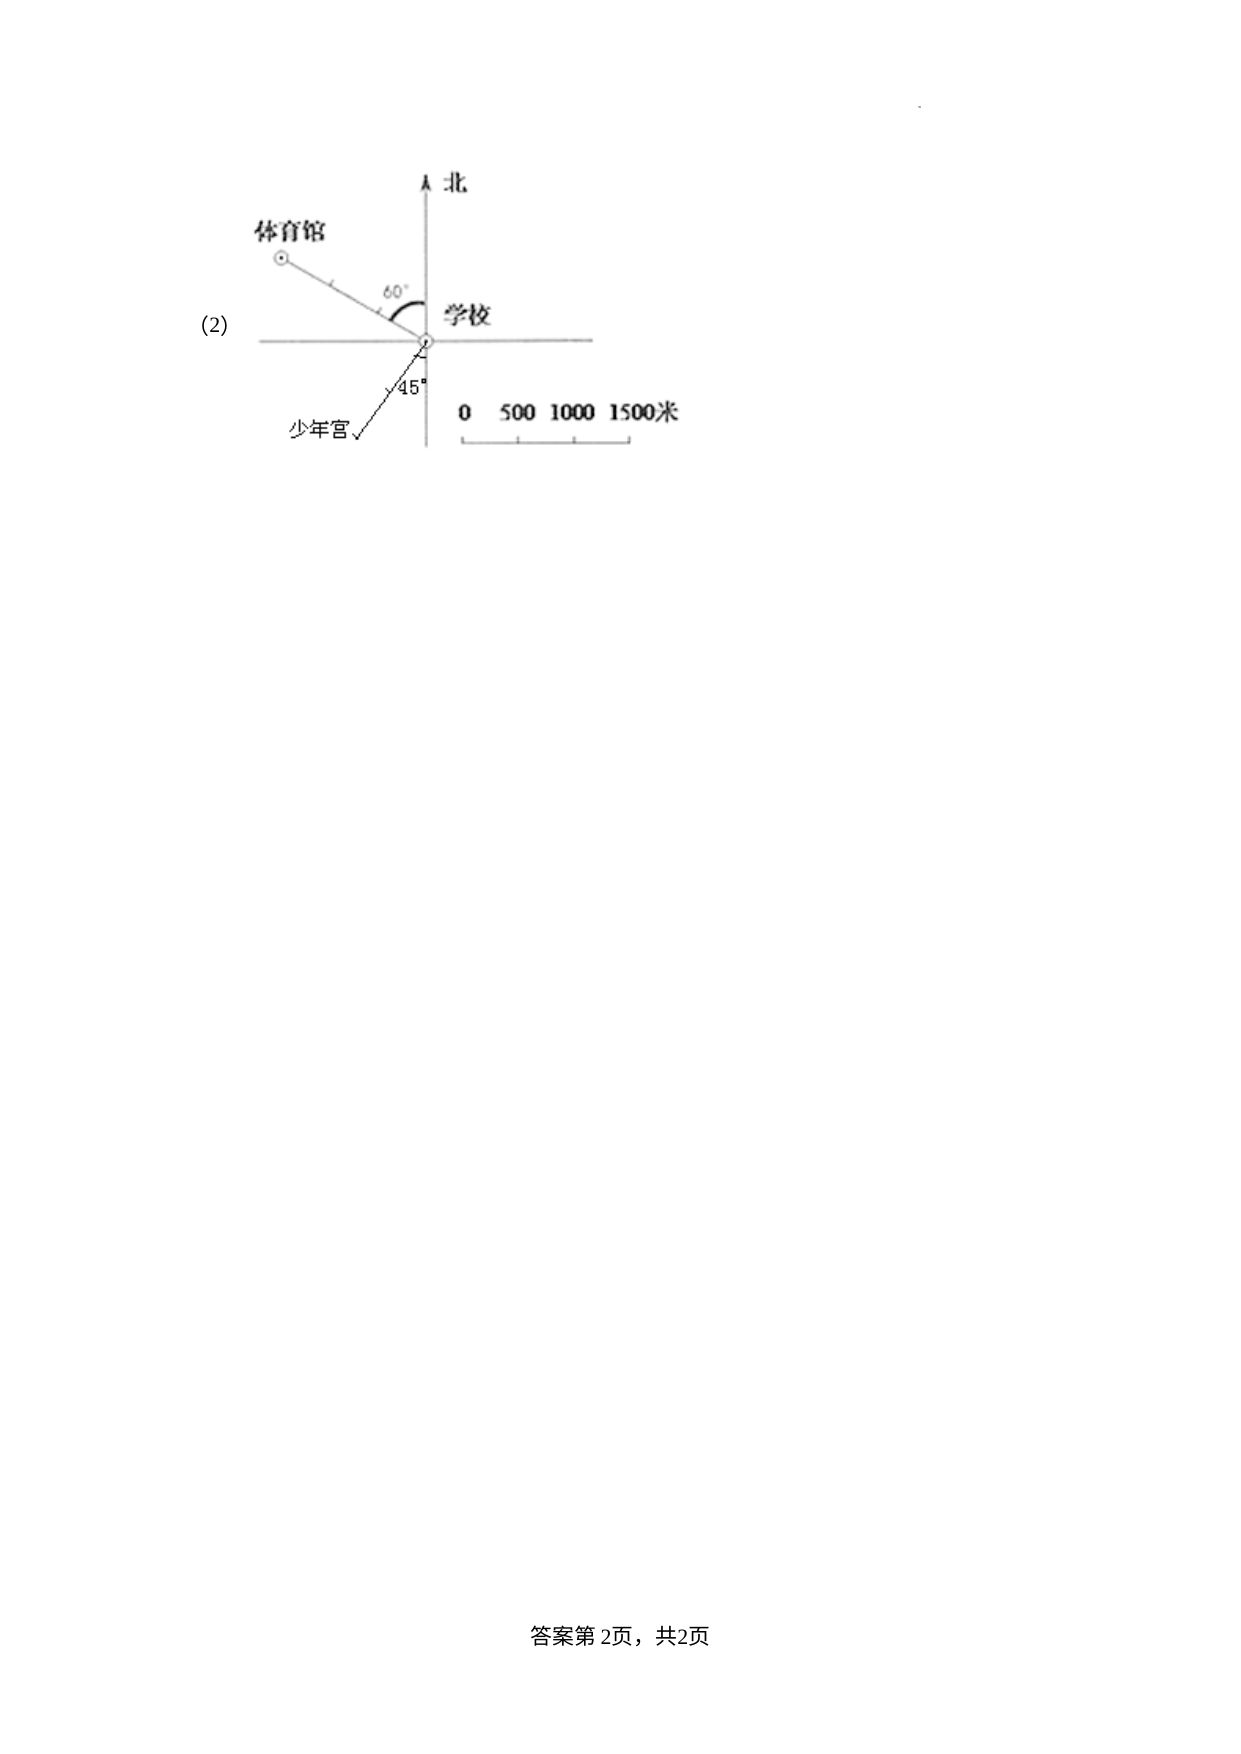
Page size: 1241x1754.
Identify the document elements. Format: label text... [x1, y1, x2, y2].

picture [241, 162, 692, 462]
